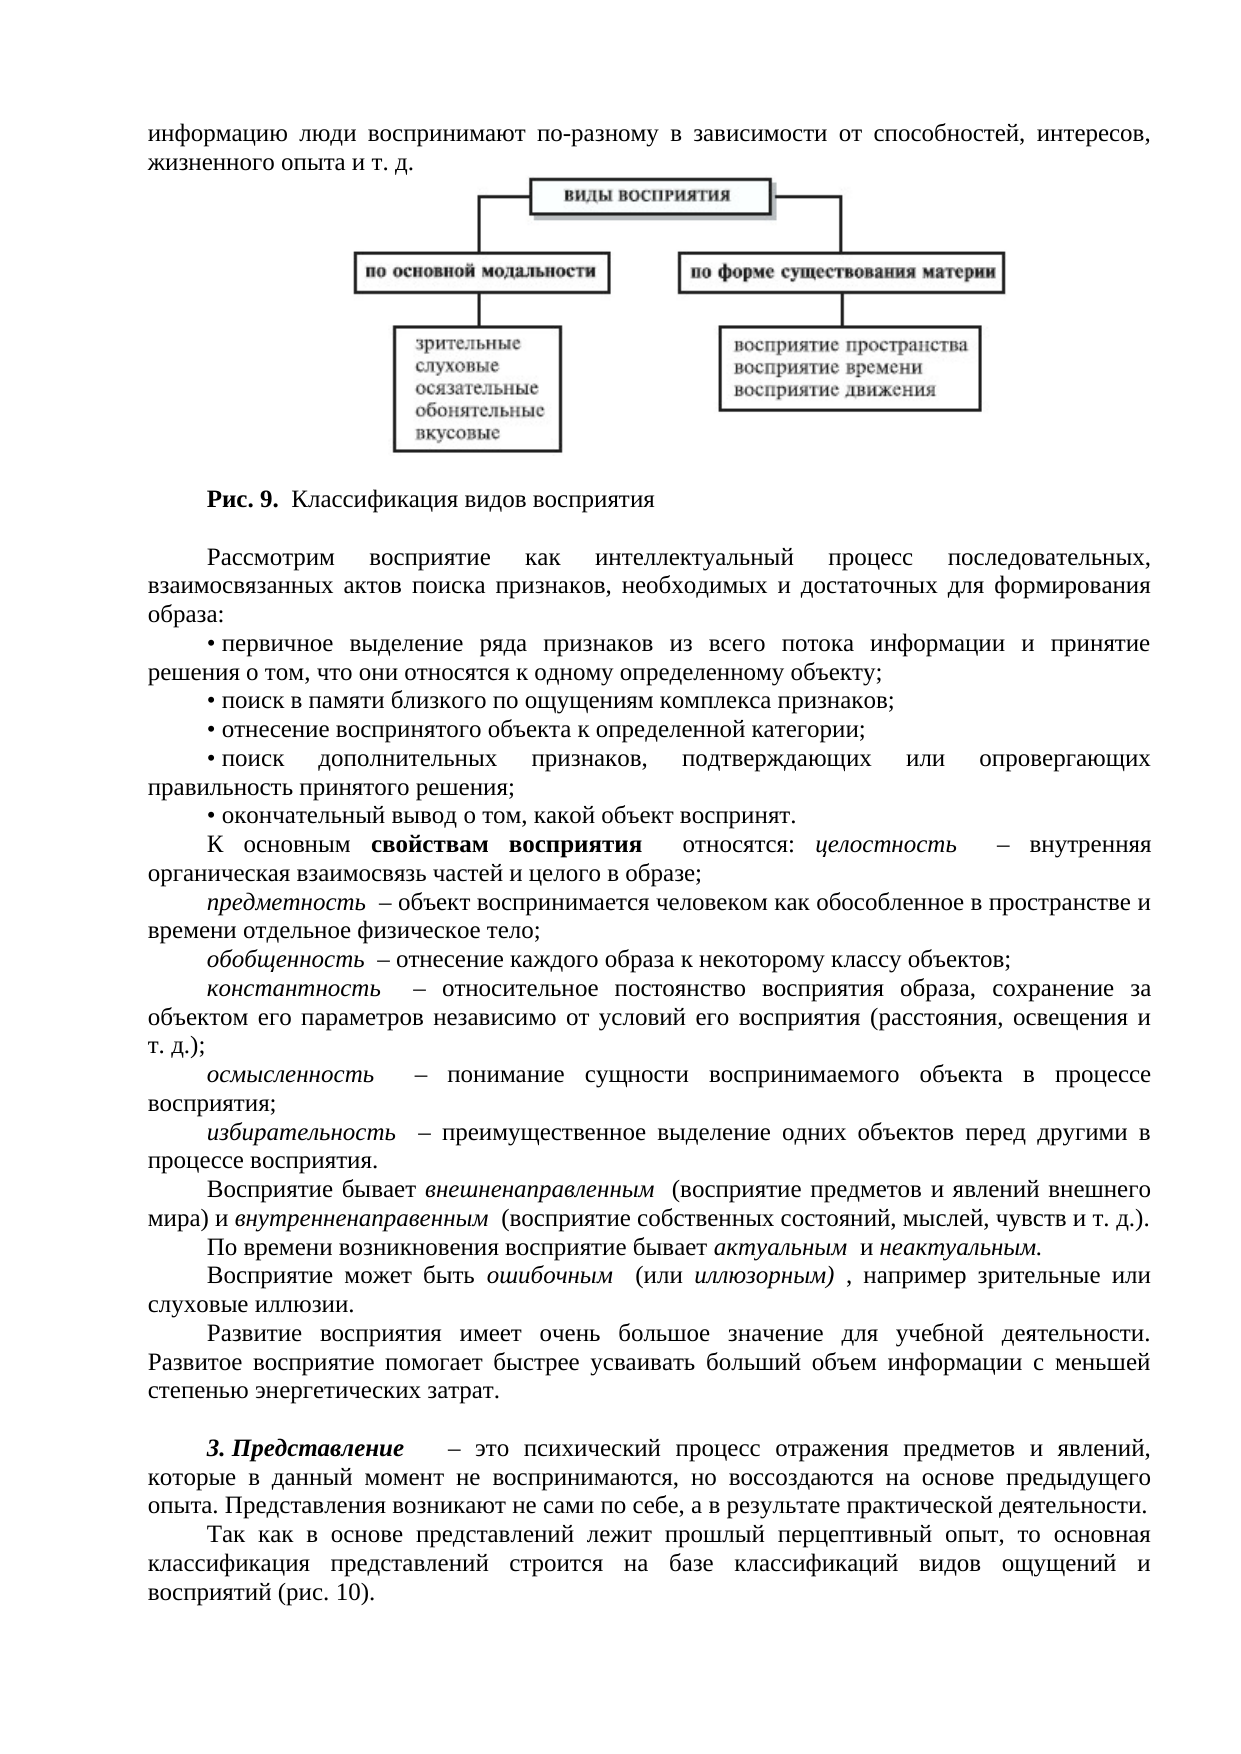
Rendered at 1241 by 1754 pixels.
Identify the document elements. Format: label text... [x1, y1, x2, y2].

text предметность – объект воспринимается человеком как обособленное в пространстве и времени отдельное физическое тело; [148, 887, 1152, 944]
text К основным свойствам восприятия относятся: целостность – внутренняя органическая взаимосвязь частей и целого в образе; [148, 829, 1152, 887]
text Развитие восприятия имеет очень большое значение для учебной деятельности. Развитое восприятие помогает быстрее усваивать больший объем информации с меньшей степенью энергетических затрат. [148, 1318, 1152, 1404]
text • поиск в памяти близкого по ощущениям комплекса признаков; [148, 685, 1152, 714]
text избирательность – преимущественное выделение одних объектов перед другими в процессе восприятия. [148, 1117, 1152, 1174]
text обобщенность – отнесение каждого образа к некоторому классу объектов; [148, 944, 1152, 973]
text • отнесение воспринятого объекта к определенной категории; [148, 714, 1152, 743]
text Рис. 9. Классификация видов восприятия [148, 484, 1152, 513]
text Рассмотрим восприятие как интеллектуальный процесс последовательных, взаимосвязанных актов поиска признаков, необходимых и достаточных для формирования образа: [148, 542, 1152, 628]
text 3. Представление – это психический процесс отражения предметов и явлений, которые в данный момент не воспринимаются, но воссоздаются на основе предыдущего опыта. Представления возникают не сами по себе, а в результате практической деятельности. [148, 1433, 1152, 1519]
text • окончательный вывод о том, какой объект воспринят. [148, 800, 1152, 829]
text Так как в основе представлений лежит прошлый перцептивный опыт, то основная классификация представлений строится на базе классификаций видов ощущений и восприятий (рис. 10). [148, 1519, 1152, 1605]
text Восприятие может быть ошибочным (или иллюзорным) , например зрительные или слуховые иллюзии. [148, 1260, 1152, 1318]
text • первичное выделение ряда признаков из всего потока информации и принятие решения о том, что они относятся к одному определенному объекту; [148, 628, 1152, 685]
picture [351, 175, 1007, 456]
text осмысленность – понимание сущности воспринимаемого объекта в процессе восприятия; [148, 1059, 1152, 1117]
text • поиск дополнительных признаков, подтверждающих или опровергающих правильность принятого решения; [148, 743, 1152, 800]
text константность – относительное постоянство восприятия образа, сохранение за объектом его параметров независимо от условий его восприятия (расстояния, освещения и т. д.); [148, 973, 1152, 1059]
text Восприятие бывает внешненаправленным (восприятие предметов и явлений внешнего мира) и внутренненаправенным (восприятие собственных состояний, мыслей, чувств и т. д.). [148, 1174, 1152, 1232]
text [148, 118, 1152, 176]
text По времени возникновения восприятие бывает актуальным и неактуальным. [148, 1232, 1152, 1260]
